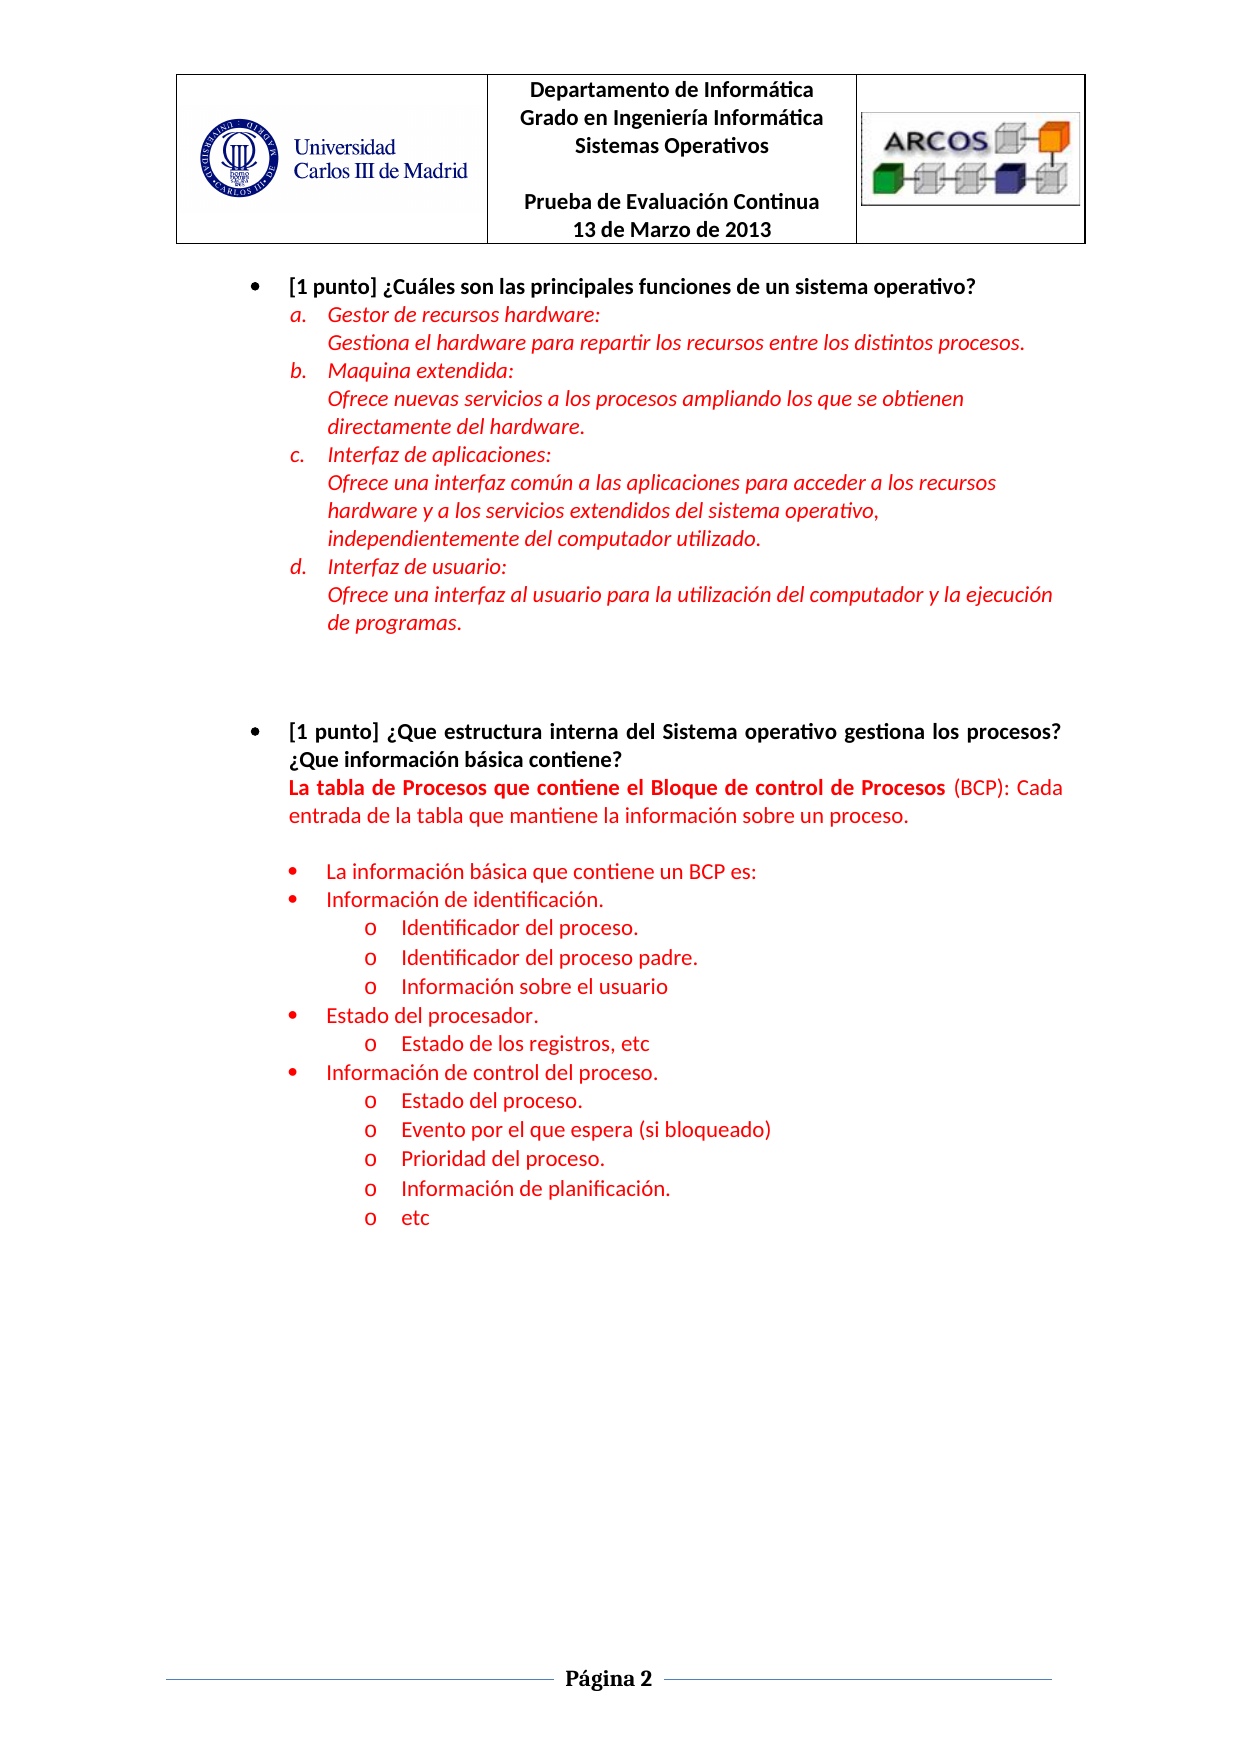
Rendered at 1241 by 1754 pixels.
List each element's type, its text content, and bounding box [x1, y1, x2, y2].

list Interfaz de aplicaciones: Ofrece una interfaz común a las aplicaciones para acceder a los recursos hardware y a los servicios extendidos del sistema operativo, independientemente del computador utilizado. [290, 440, 1063, 552]
list Evento por el que espera (si bloqueado) [363, 1115, 1063, 1144]
list Información sobre el usuario [363, 972, 1063, 1001]
list Estado del proceso. [363, 1086, 1063, 1115]
list Interfaz de usuario: Ofrece una interfaz al usuario para la utilización del computador y la ejecución de programas. [290, 552, 1063, 664]
text La tabla de Procesos que contiene el Bloque de control de Procesos (BCP): Cada entrada de la tabla que mantiene la información sobre un proceso. [288, 773, 1063, 829]
list La información básica que contiene un BCP es: [288, 857, 1063, 885]
list Gestor de recursos hardware: Gestiona el hardware para repartir los recursos entre los distintos procesos. [290, 300, 1063, 356]
list Información de control del proceso. [288, 1058, 1063, 1086]
list Estado del procesador. [288, 1001, 1063, 1029]
picture [178, 105, 486, 213]
list Información de planificación. [363, 1174, 1063, 1203]
list etc [363, 1203, 1063, 1232]
list Información de identificación. [288, 885, 1063, 913]
list Prioridad del proceso. [363, 1144, 1063, 1174]
list Identificador del proceso padre. [363, 943, 1063, 972]
list [1 punto] ¿Que estructura interna del Sistema operativo gestiona los procesos? ¿Que información básica contiene? [251, 717, 1063, 773]
list Estado de los registros, etc [363, 1029, 1063, 1058]
picture [861, 112, 1081, 206]
list Maquina extendida: Ofrece nuevas servicios a los procesos ampliando los que se obtienen directamente del hardware. [290, 356, 1063, 440]
list [1 punto] ¿Cuáles son las principales funciones de un sistema operativo? [251, 272, 1063, 300]
list Identificador del proceso. [363, 913, 1063, 943]
